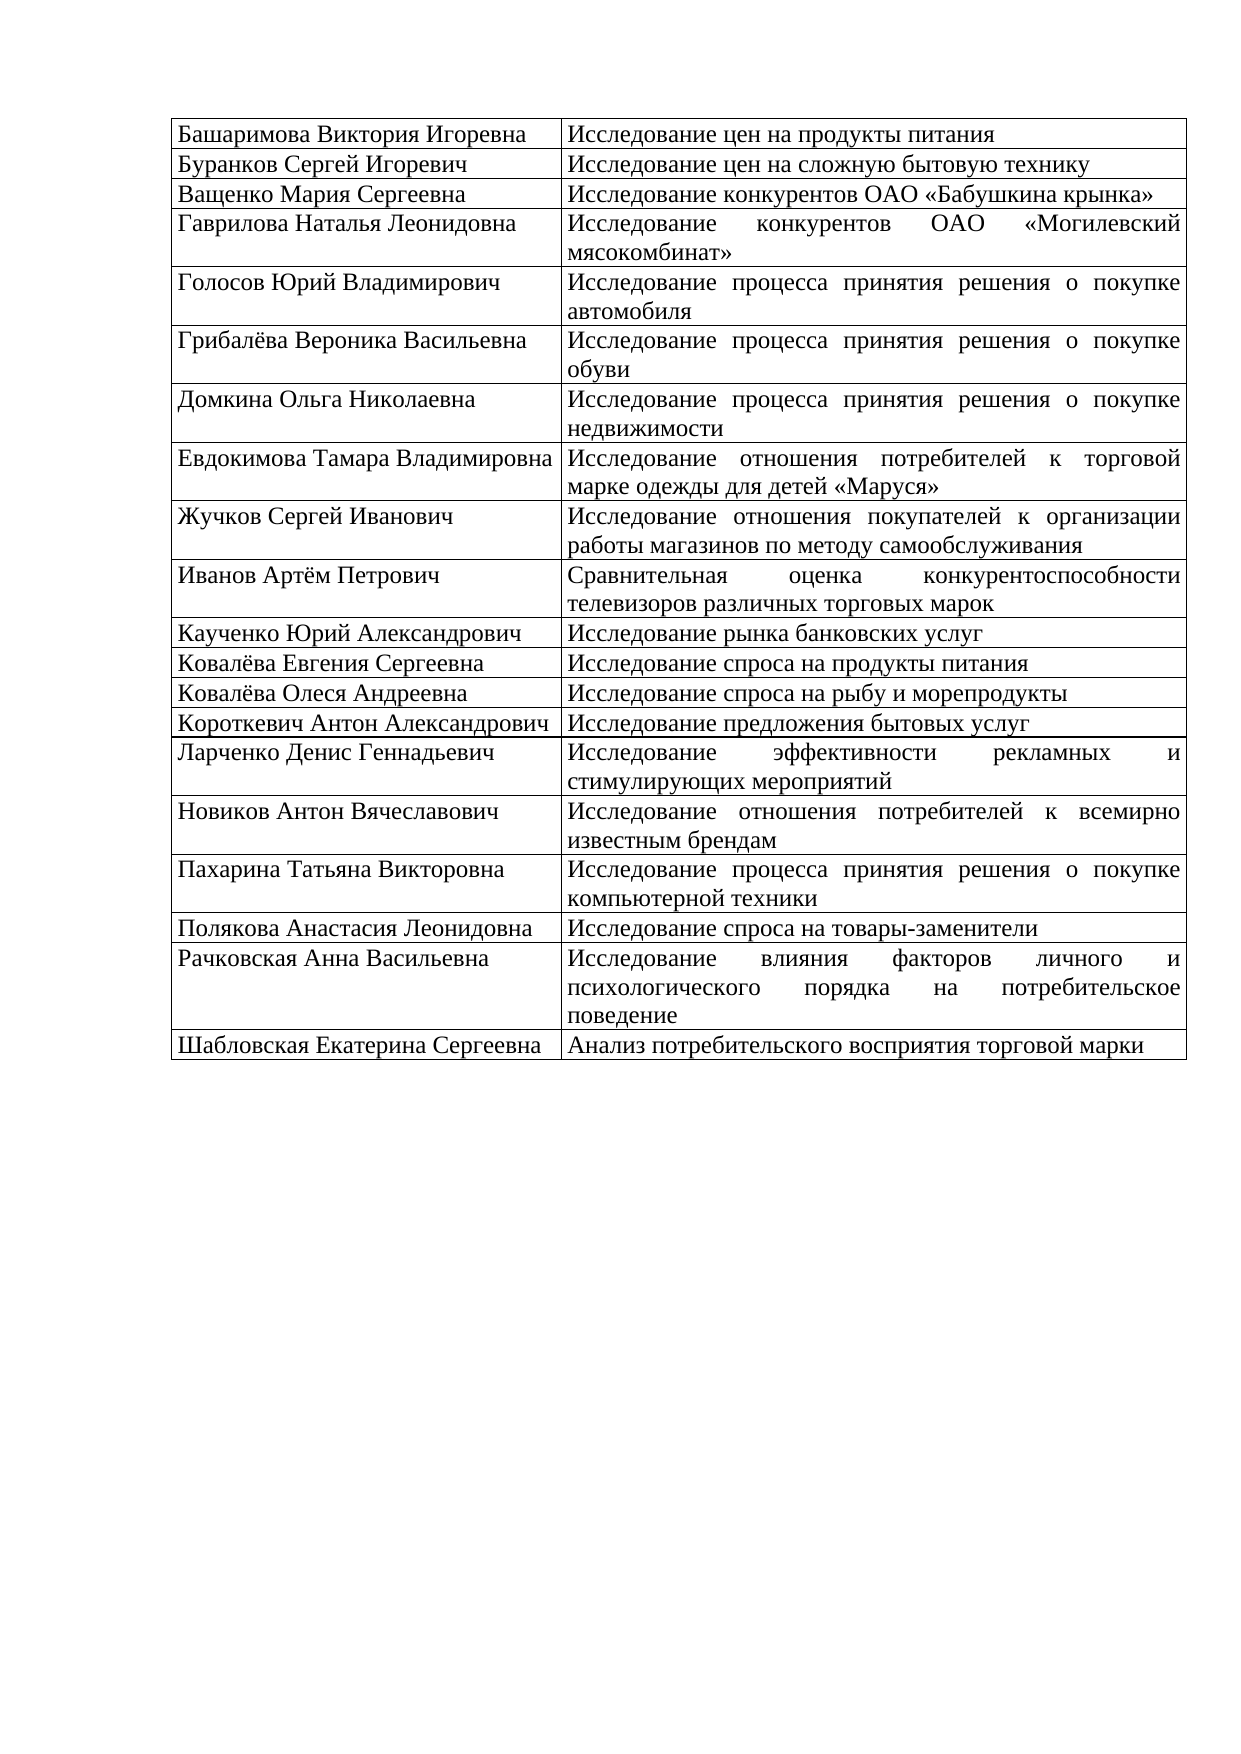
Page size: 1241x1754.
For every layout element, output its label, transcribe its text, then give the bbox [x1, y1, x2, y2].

table_cell Жучков Сергей Иванович [172, 501, 561, 559]
table_cell Ковалёва Евгения Сергеевна [172, 648, 561, 677]
table_cell Гаврилова Наталья Леонидовна [172, 209, 561, 266]
table_cell Исследование предложения бытовых услуг [562, 708, 1186, 736]
table_cell Рачковская Анна Васильевна [172, 943, 561, 1029]
table_cell Исследование эффективности рекламных и стимулирующих мероприятий [562, 738, 1186, 795]
table_cell Анализ потребительского восприятия торговой марки [562, 1030, 1186, 1059]
table_cell Исследование конкурентов ОАО «Бабушкина крынка» [562, 179, 1186, 207]
table_cell Исследование рынка банковских услуг [562, 618, 1186, 647]
table_cell Каученко Юрий Александрович [172, 618, 561, 647]
table_cell Исследование процесса принятия решения о покупке обуви [562, 326, 1186, 383]
table_cell Исследование процесса принятия решения о покупке автомобиля [562, 267, 1186, 324]
table_cell Ващенко Мария Сергеевна [172, 179, 561, 207]
table_cell Новиков Антон Вячеславович [172, 796, 561, 853]
table_cell Исследование отношения покупателей к организации работы магазинов по методу самообслуживания [562, 501, 1186, 559]
table_cell Исследование цен на сложную бытовую технику [562, 149, 1186, 178]
table_cell Сравнительная оценка конкурентоспособности телевизоров различных торговых марок [562, 560, 1186, 617]
table_cell Короткевич Антон Александрович [172, 708, 561, 736]
table_cell Исследование конкурентов ОАО «Могилевский мясокомбинат» [562, 209, 1186, 266]
table_cell Исследование спроса на рыбу и морепродукты [562, 678, 1186, 707]
table_cell Исследование отношения потребителей к торговой марке одежды для детей «Маруся» [562, 443, 1186, 500]
table_cell Буранков Сергей Игоревич [172, 149, 561, 178]
table_cell Исследование спроса на продукты питания [562, 648, 1186, 677]
table_cell Исследование цен на продукты питания [562, 119, 1186, 148]
table_cell Исследование отношения потребителей к всемирно известным брендам [562, 796, 1186, 853]
table_cell Ковалёва Олеся Андреевна [172, 678, 561, 707]
table_cell Домкина Ольга Николаевна [172, 384, 561, 442]
table_cell Полякова Анастасия Леонидовна [172, 913, 561, 942]
table_cell Евдокимова Тамара Владимировна [172, 443, 561, 500]
table_cell Исследование влияния факторов личного и психологического порядка на потребительское поведение [562, 943, 1186, 1029]
table_cell Пахарина Татьяна Викторовна [172, 855, 561, 912]
table_cell Исследование процесса принятия решения о покупке компьютерной техники [562, 855, 1186, 912]
table_cell Грибалёва Вероника Васильевна [172, 326, 561, 383]
table_cell Шабловская Екатерина Сергеевна [172, 1030, 561, 1059]
table_cell Башаримова Виктория Игоревна [172, 119, 561, 148]
table_cell Исследование процесса принятия решения о покупке недвижимости [562, 384, 1186, 442]
table_cell Исследование спроса на товары-заменители [562, 913, 1186, 942]
table_cell Голосов Юрий Владимирович [172, 267, 561, 324]
table_cell Иванов Артём Петрович [172, 560, 561, 617]
table_cell Ларченко Денис Геннадьевич [172, 738, 561, 795]
